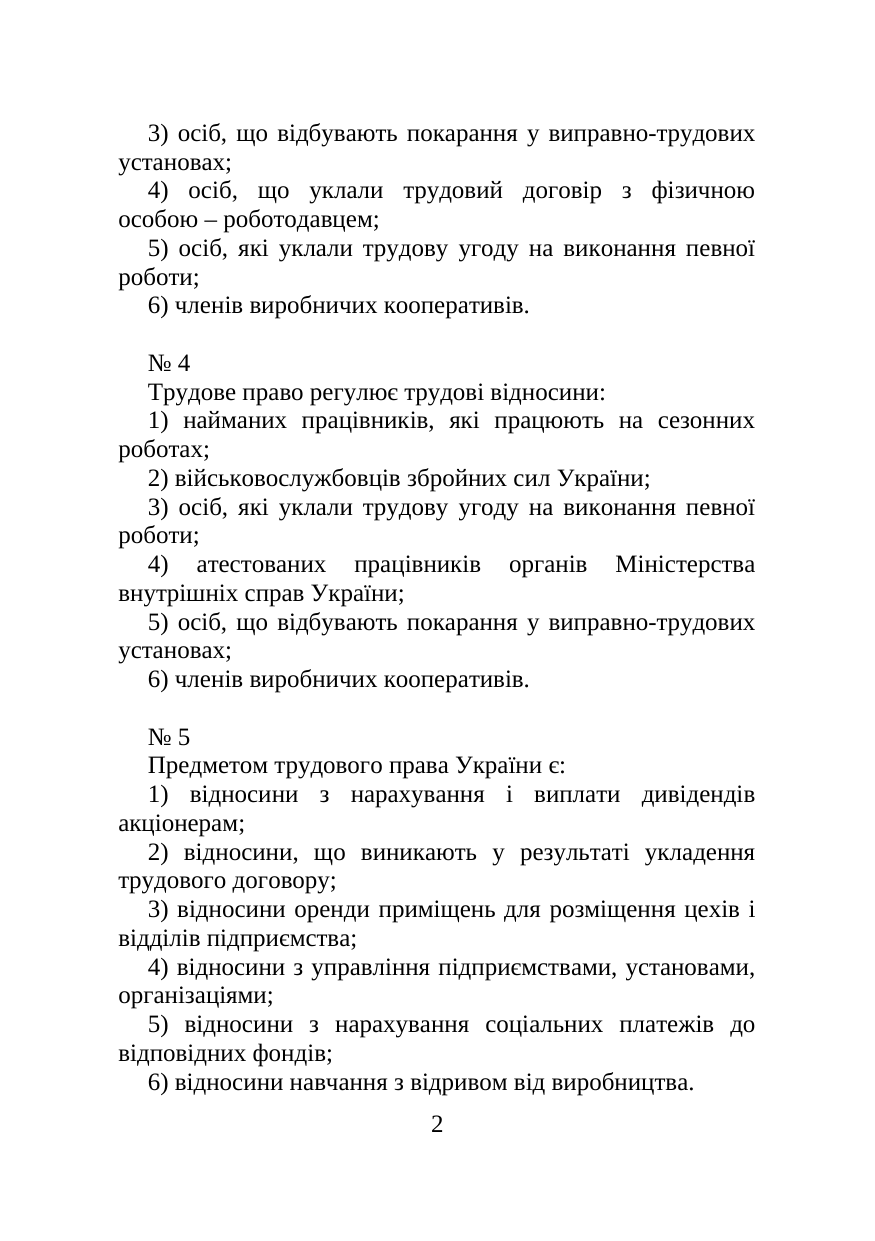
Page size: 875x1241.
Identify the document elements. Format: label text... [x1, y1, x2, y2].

text 5) осіб, які уклали трудову угоду на виконання певної роботи; [118, 233, 756, 291]
text 1) найманих працівників, які працюють на сезонних роботах; [118, 406, 756, 463]
text Предметом трудового права України є: [118, 751, 756, 779]
text 2) військовослужбовців збройних сил України; [118, 463, 756, 492]
text 3) осіб, що відбувають покарання у виправно-трудових установах; [118, 118, 756, 176]
text 5) осіб, що відбувають покарання у виправно-трудових установах; [118, 607, 756, 664]
text 1) відносини з нарахування і виплати дивідендів акціонерам; [118, 779, 756, 837]
text № 5 [118, 722, 756, 751]
text 6) членів виробничих кооперативів. [118, 664, 756, 693]
text 5) відносини з нарахування соціальних платежів до відповідних фондів; [118, 1009, 756, 1067]
text 3) осіб, які уклали трудову угоду на виконання певної роботи; [118, 492, 756, 549]
text 4) атестованих працівників органів Міністерства внутрішніх справ України; [118, 549, 756, 607]
text 4) відносини з управління підприємствами, установами, організаціями; [118, 952, 756, 1009]
text Трудове право регулює трудові відносини: [118, 377, 756, 406]
text 3) відносини оренди приміщень для розміщення цехів і відділів підприємства; [118, 894, 756, 952]
text 6) відносини навчання з відривом від виробництва. [118, 1067, 756, 1096]
text № 4 [118, 348, 756, 377]
text 4) осіб, що уклали трудовий договір з фізичною особою – роботодавцем; [118, 176, 756, 233]
text 2) відносини, що виникають у результаті укладення трудового договору; [118, 837, 756, 894]
text 6) членів виробничих кооперативів. [118, 291, 756, 319]
